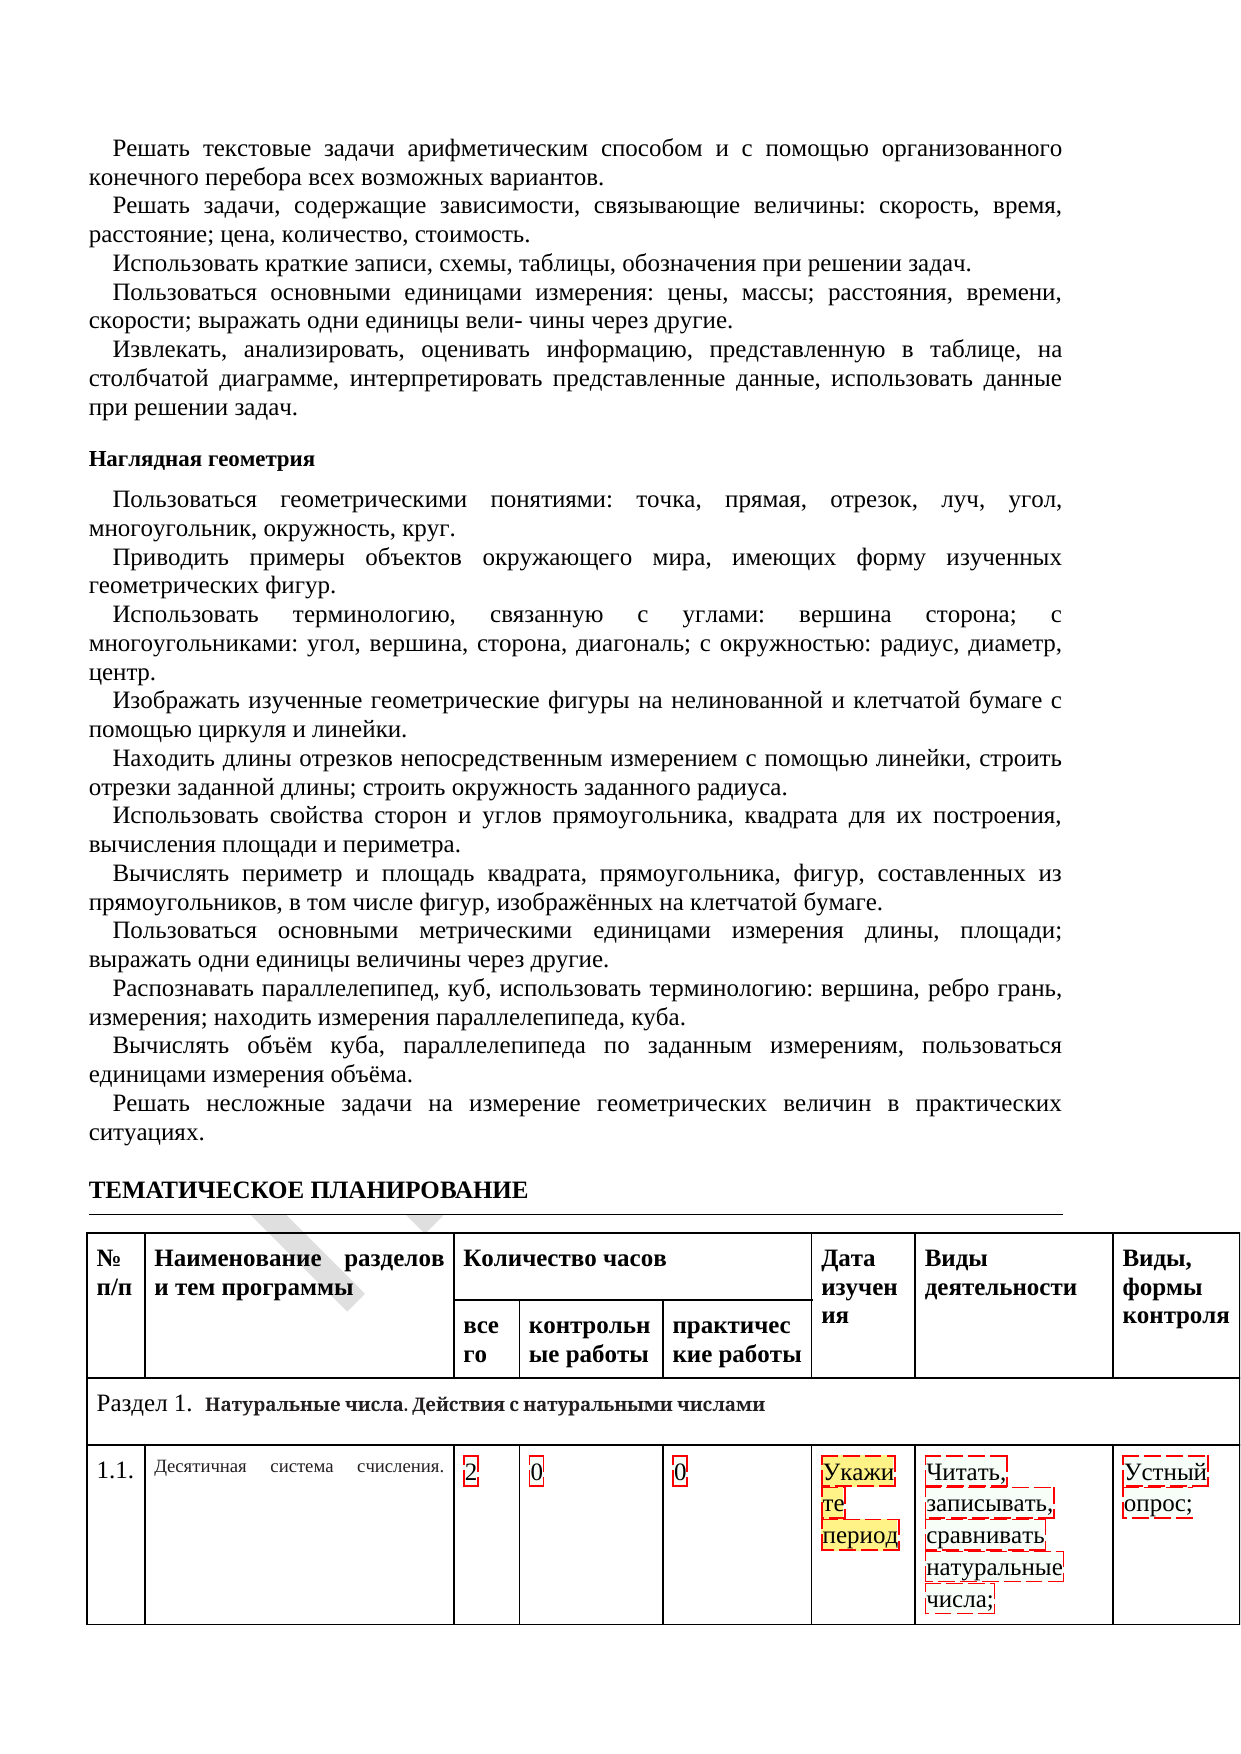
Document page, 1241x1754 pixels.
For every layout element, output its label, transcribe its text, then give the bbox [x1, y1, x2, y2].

table_cell 0 [664, 1446, 811, 1624]
table_header № п/п [88, 1234, 144, 1377]
text ТЕМАТИЧЕСКОЕ ПЛАНИРОВАНИЕ [88, 1175, 1063, 1215]
text Наглядная геометрия [88, 445, 1063, 472]
text Решать несложные задачи на измерение геометрических величин в практических ситуациях. [88, 1088, 1063, 1146]
text Использовать свойства сторон и углов прямоугольника, квадрата для их построения, вычисления площади и периметра. [88, 801, 1063, 858]
text Находить длины отрезков непосредственным измерением с помощью линейки, строить отрезки заданной длины; строить окружность заданного радиуса. [88, 743, 1063, 801]
text Пользоваться геометрическими понятиями: точка, прямая, отрезок, луч, угол, многоугольник, окружность, круг. [88, 484, 1063, 542]
table_cell 1.1. [88, 1446, 144, 1624]
text Распознавать параллелепипед, куб, использовать терминологию: вершина, ребро грань, измерения; находить измерения параллелепипеда, куба. [88, 973, 1063, 1031]
table_header Виды деятельности [916, 1234, 1112, 1377]
text Решать задачи, содержащие зависимости, связывающие величины: скорость, время, расстояние; цена, количество, стоимость. [88, 190, 1063, 248]
table_header Наименование разделов и тем программы [146, 1234, 453, 1377]
table_header Дата изучения [812, 1234, 914, 1377]
table_cell практические работы [664, 1301, 811, 1377]
text Извлекать, анализировать, оценивать информацию, представленную в таблице, на столбчатой диаграмме, интерпретировать представленные данные, использовать данные при решении задач. [88, 334, 1063, 420]
text Пользоваться основными метрическими единицами измерения длины, площади; выражать одни единицы величины через другие. [88, 916, 1063, 973]
text Изображать изученные геометрические фигуры на нелинованной и клетчатой бумаге с помощью циркуля и линейки. [88, 686, 1063, 743]
table_cell 0 [520, 1446, 662, 1624]
text Использовать терминологию, связанную с углами: вершина сторона; с многоугольниками: угол, вершина, сторона, диагональ; с окружностью: радиус, диаметр, центр. [88, 599, 1063, 686]
text Использовать краткие записи, схемы, таблицы, обозначения при решении задач. [88, 248, 1063, 277]
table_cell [146, 1446, 453, 1624]
text Пользоваться основными единицами измерения: цены, массы; расстояния, времени, скорости; выражать одни единицы вели- чины через другие. [88, 277, 1063, 334]
table_header Количество часов [455, 1234, 811, 1299]
text Вычислять объём куба, параллелепипеда по заданным измерениям, пользоваться единицами измерения объёма. [88, 1031, 1063, 1088]
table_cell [916, 1446, 1112, 1624]
table_cell 2 [455, 1446, 519, 1624]
text Вычислять периметр и площадь квадрата, прямоугольника, фигур, составленных из прямоугольников, в том числе фигур, изображённых на клетчатой бумаге. [88, 858, 1063, 916]
table_cell Устный опрос; [1114, 1446, 1239, 1624]
table_cell всего [455, 1301, 519, 1377]
text Решать текстовые задачи арифметическим способом и с помощью организованного конечного перебора всех возможных вариантов. [88, 133, 1063, 190]
table_cell контрольные работы [520, 1301, 662, 1377]
table_cell Укажите период [812, 1446, 914, 1624]
text Приводить примеры объектов окружающего мира, имеющих форму изученных геометрических фигур. [88, 542, 1063, 599]
table_header Виды, формы контроля [1114, 1234, 1239, 1377]
table_cell Раздел 1. Натуральные числа. Действия с натуральными числами [88, 1379, 1239, 1444]
